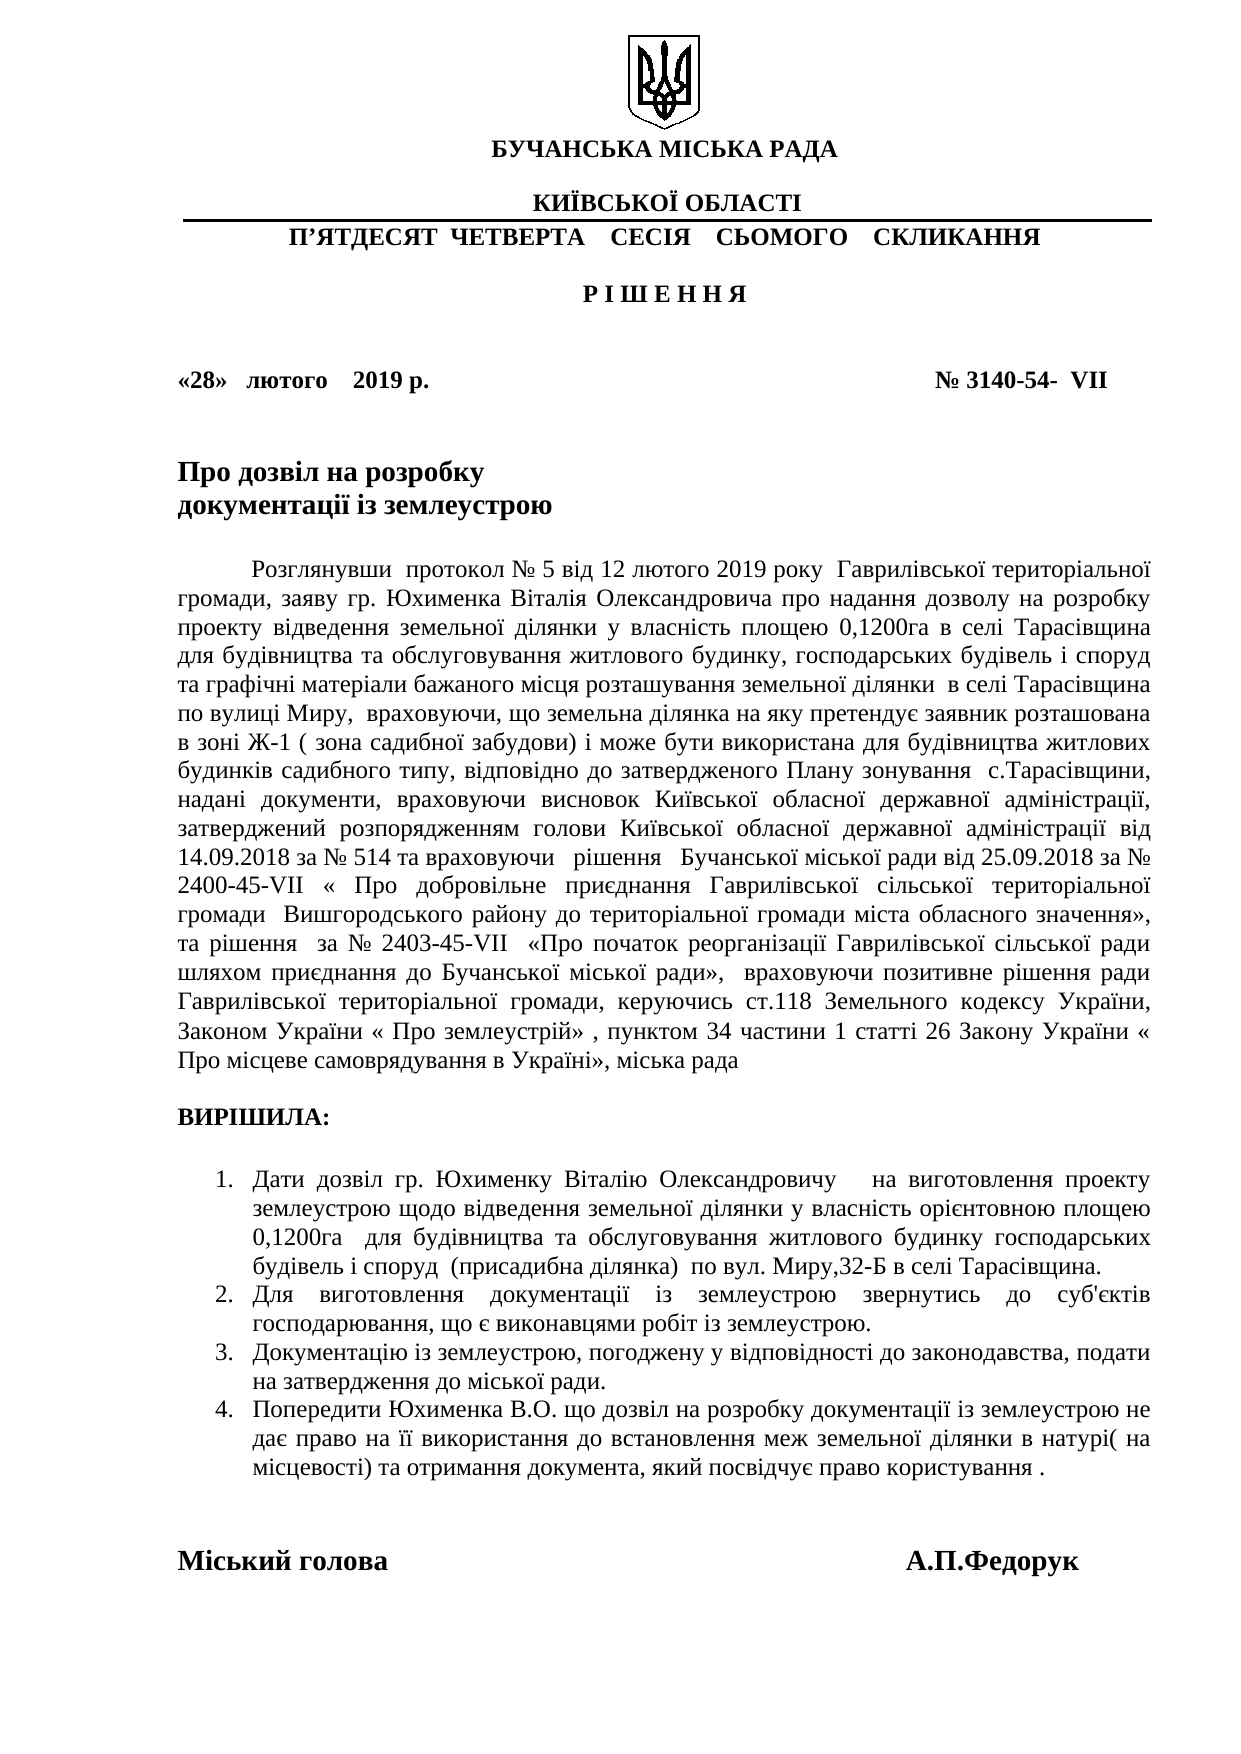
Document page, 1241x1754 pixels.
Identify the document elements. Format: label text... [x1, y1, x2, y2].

subtitle Р І Ш Е Н Н Я [177, 279, 1152, 308]
text Розглянувши протокол № 5 від 12 лютого 2019 року Гаврилівської територіальної громади, заяву гр. Юхименка Віталія Олександровича про надання дозволу на розробку проекту відведення земельної ділянки у власність площею 0,1200га в селі Тарасівщина для будівництва та обслуговування житлового будинку, господарських будівель і споруд та графічні матеріали бажаного місця розташування земельної ділянки в селі Тарасівщина по вулиці Миру, враховуючи, що земельна ділянка на яку претендує заявник розташована в зоні Ж-1 ( зона садибної забудови) і може бути використана для будівництва житлових будинків садибного типу, відповідно до затвердженого Плану зонування с.Тарасівщини, надані документи, враховуючи висновок Київської обласної державної адміністрації, затверджений розпорядженням голови Київської обласної державної адміністрації від 14.09.2018 за № 514 та враховуючи рішення Бучанської міської ради від 25.09.2018 за № 2400-45-VІІ « Про добровільне приєднання Гаврилівської сільської територіальної громади Вишгородського району до територіальної громади міста обласного значення», та рішення за № 2403-45-VІІ «Про початок реорганізації Гаврилівської сільської ради шляхом приєднання до Бучанської міської ради», враховуючи позитивне рішення ради Гаврилівської територіальної громади, керуючись ст.118 Земельного кодексу України, Законом України « Про землеустрій» , пунктом 34 частини 1 статті 26 Закону України « Про місцеве самоврядування в Україні», міська рада [177, 554, 1152, 1073]
text Міський голова А.П.Федорук [177, 1543, 1152, 1577]
subtitle КИЇВСЬКОЇ ОБЛАСТІ [183, 188, 1152, 219]
list Документацію із землеустрою, погоджену у відповідності до законодавства, подати на затвердження до міської ради. [215, 1337, 1152, 1394]
text ВИРІШИЛА: [177, 1102, 1152, 1131]
text Про дозвіл на розробку [177, 454, 1152, 487]
list Дати дозвіл гр. Юхименку Віталію Олександровичу на виготовлення проекту землеустрою щодо відведення земельної ділянки у власність орієнтовною площею 0,1200га для будівництва та обслуговування житлового будинку господарських будівель і споруд (присадибна ділянка) по вул. Миру,32-Б в селі Тарасівщина. [215, 1164, 1152, 1279]
text БУЧАНСЬКА МІСЬКА РАДА [177, 134, 1152, 163]
text документації із землеустрою [177, 487, 1152, 521]
list Попередити Юхименка В.О. що дозвіл на розробку документації із землеустрою не дає право на її використання до встановлення меж земельної ділянки в натурі( на місцевості) та отримання документа, який посвідчує право користування . [215, 1394, 1152, 1481]
subtitle «28» лютого 2019 р. № 3140-54- VІІ [177, 366, 1152, 394]
list Для виготовлення документації із землеустрою звернутись до суб'єктів господарювання, що є виконавцями робіт із землеустрою. [215, 1279, 1152, 1337]
text П’ЯТДЕСЯТ ЧЕТВЕРТА СЕСІЯ СЬОМОГО СКЛИКАННЯ [177, 222, 1152, 251]
